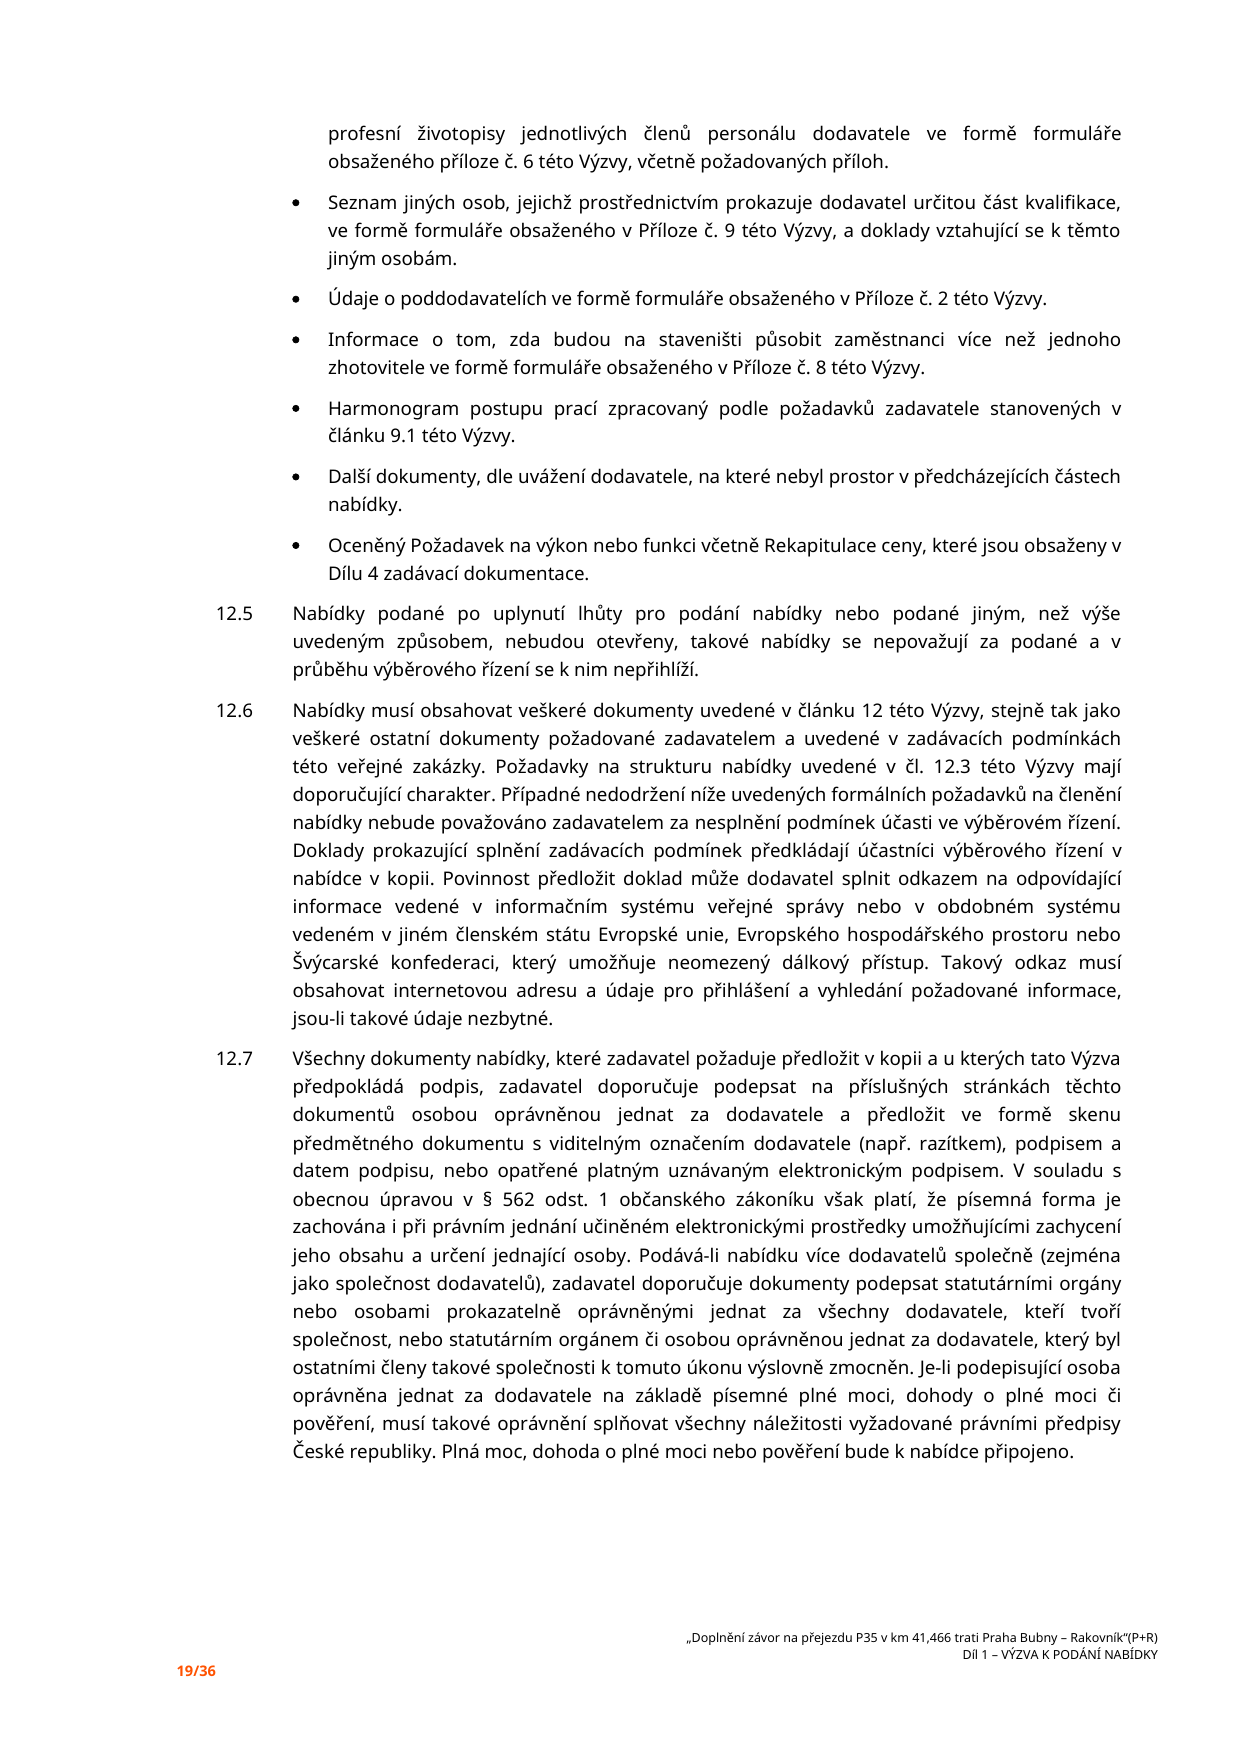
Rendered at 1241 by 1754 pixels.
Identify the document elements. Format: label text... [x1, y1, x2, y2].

text Oceněný Požadavek na výkon nebo funkci včetně Rekapitulace ceny, které jsou obsaženy v Dílu 4 zadávací dokumentace. [292, 532, 1122, 585]
text Nabídky musí obsahovat veškeré dokumenty uvedené v článku 12 této Výzvy, stejně tak jako veškeré ostatní dokumenty požadované zadavatelem a uvedené v zadávacích podmínkách této veřejné zakázky. Požadavky na strukturu nabídky uvedené v čl. 12.3 této Výzvy mají doporučující charakter. Případné nedodržení níže uvedených formálních požadavků na členění nabídky nebude považováno zadavatelem za nesplnění podmínek účasti ve výběrovém řízení. Doklady prokazující splnění zadávacích podmínek předkládají účastníci výběrového řízení v nabídce v kopii. Povinnost předložit doklad může dodavatel splnit odkazem na odpovídající informace vedené v informačním systému veřejné správy nebo v obdobném systému vedeném v jiném členském státu Evropské unie, Evropského hospodářského prostoru nebo Švýcarské konfederaci, který umožňuje neomezený dálkový přístup. Takový odkaz musí obsahovat internetovou adresu a údaje pro přihlášení a vyhledání požadované informace, jsou-li takové údaje nezbytné. [216, 697, 1122, 1031]
text Harmonogram postupu prací zpracovaný podle požadavků zadavatele stanovených v článku 9.1 této Výzvy. [292, 395, 1122, 448]
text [292, 121, 1122, 174]
text Všechny dokumenty nabídky, které zadavatel požaduje předložit v kopii a u kterých tato Výzva předpokládá podpis, zadavatel doporučuje podepsat na příslušných stránkách těchto dokumentů osobou oprávněnou jednat za dodavatele a předložit ve formě skenu předmětného dokumentu s viditelným označením dodavatele (např. razítkem), podpisem a datem podpisu, nebo opatřené platným uznávaným elektronickým podpisem. V souladu s obecnou úpravou v § 562 odst. 1 občanského zákoníku však platí, že písemná forma je zachována i při právním jednání učiněném elektronickými prostředky umožňujícími zachycení jeho obsahu a určení jednající osoby. Podává-li nabídku více dodavatelů společně (zejména jako společnost dodavatelů), zadavatel doporučuje dokumenty podepsat statutárními orgány nebo osobami prokazatelně oprávněnými jednat za všechny dodavatele, kteří tvoří společnost, nebo statutárním orgánem či osobou oprávněnou jednat za dodavatele, který byl ostatními členy takové společnosti k tomuto úkonu výslovně zmocněn. Je-li podepisující osoba oprávněna jednat za dodavatele na základě písemné plné moci, dohody o plné moci či pověření, musí takové oprávnění splňovat všechny náležitosti vyžadované právními předpisy České republiky. Plná moc, dohoda o plné moci nebo pověření bude k nabídce připojeno. [216, 1046, 1122, 1463]
text Informace o tom, zda budou na staveništi působit zaměstnanci více než jednoho zhotovitele ve formě formuláře obsaženého v Příloze č. 8 této Výzvy. [292, 326, 1122, 380]
text Údaje o poddodavatelích ve formě formuláře obsaženého v Příloze č. 2 této Výzvy. [292, 286, 1122, 311]
text Seznam jiných osob, jejichž prostřednictvím prokazuje dodavatel určitou část kvalifikace, ve formě formuláře obsaženého v Příloze č. 9 této Výzvy, a doklady vztahující se k těmto jiným osobám. [292, 189, 1122, 271]
text Nabídky podané po uplynutí lhůty pro podání nabídky nebo podané jiným, než výše uvedeným způsobem, nebudou otevřeny, takové nabídky se nepovažují za podané a v průběhu výběrového řízení se k nim nepřihlíží. [216, 600, 1122, 682]
text Další dokumenty, dle uvážení dodavatele, na které nebyl prostor v předcházejících částech nabídky. [292, 463, 1122, 517]
